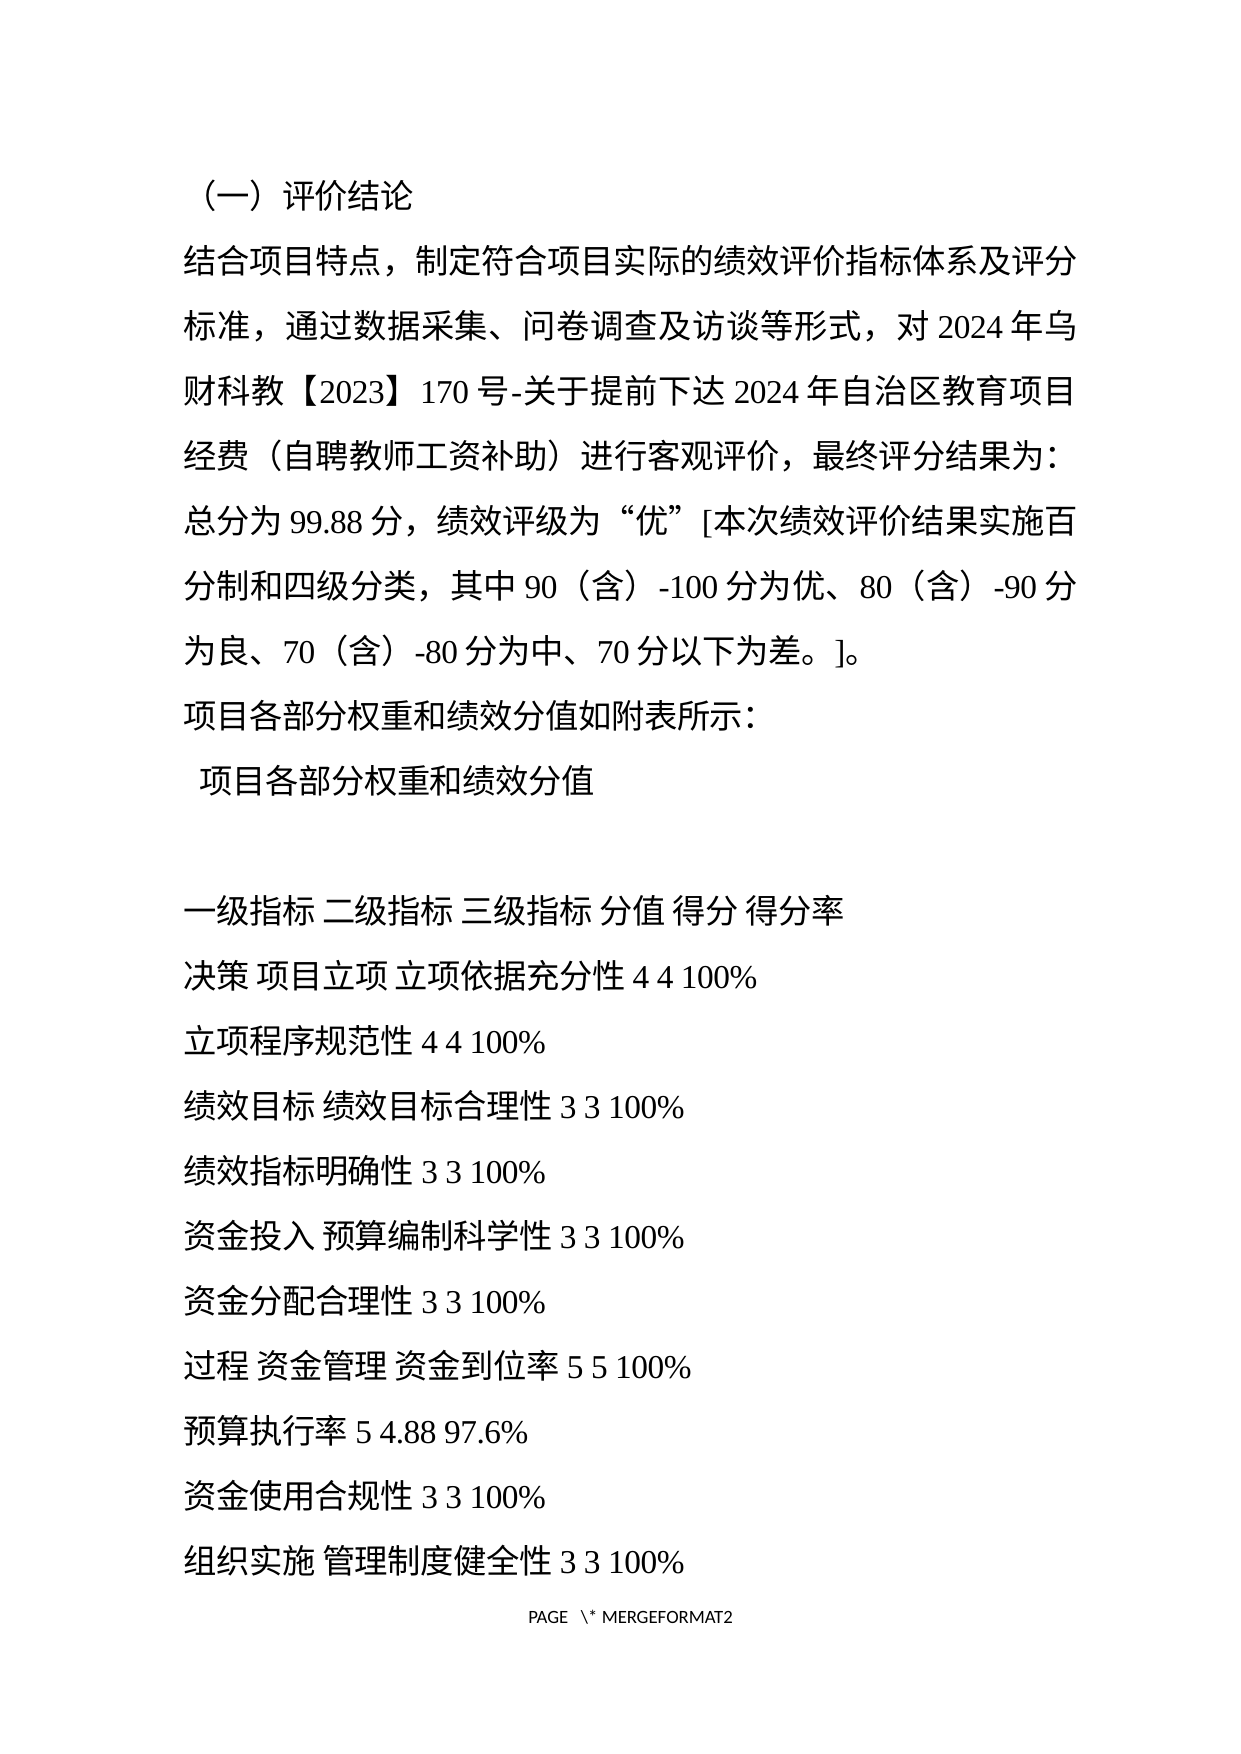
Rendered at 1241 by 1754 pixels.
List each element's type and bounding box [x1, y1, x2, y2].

text [183, 812, 1078, 1592]
